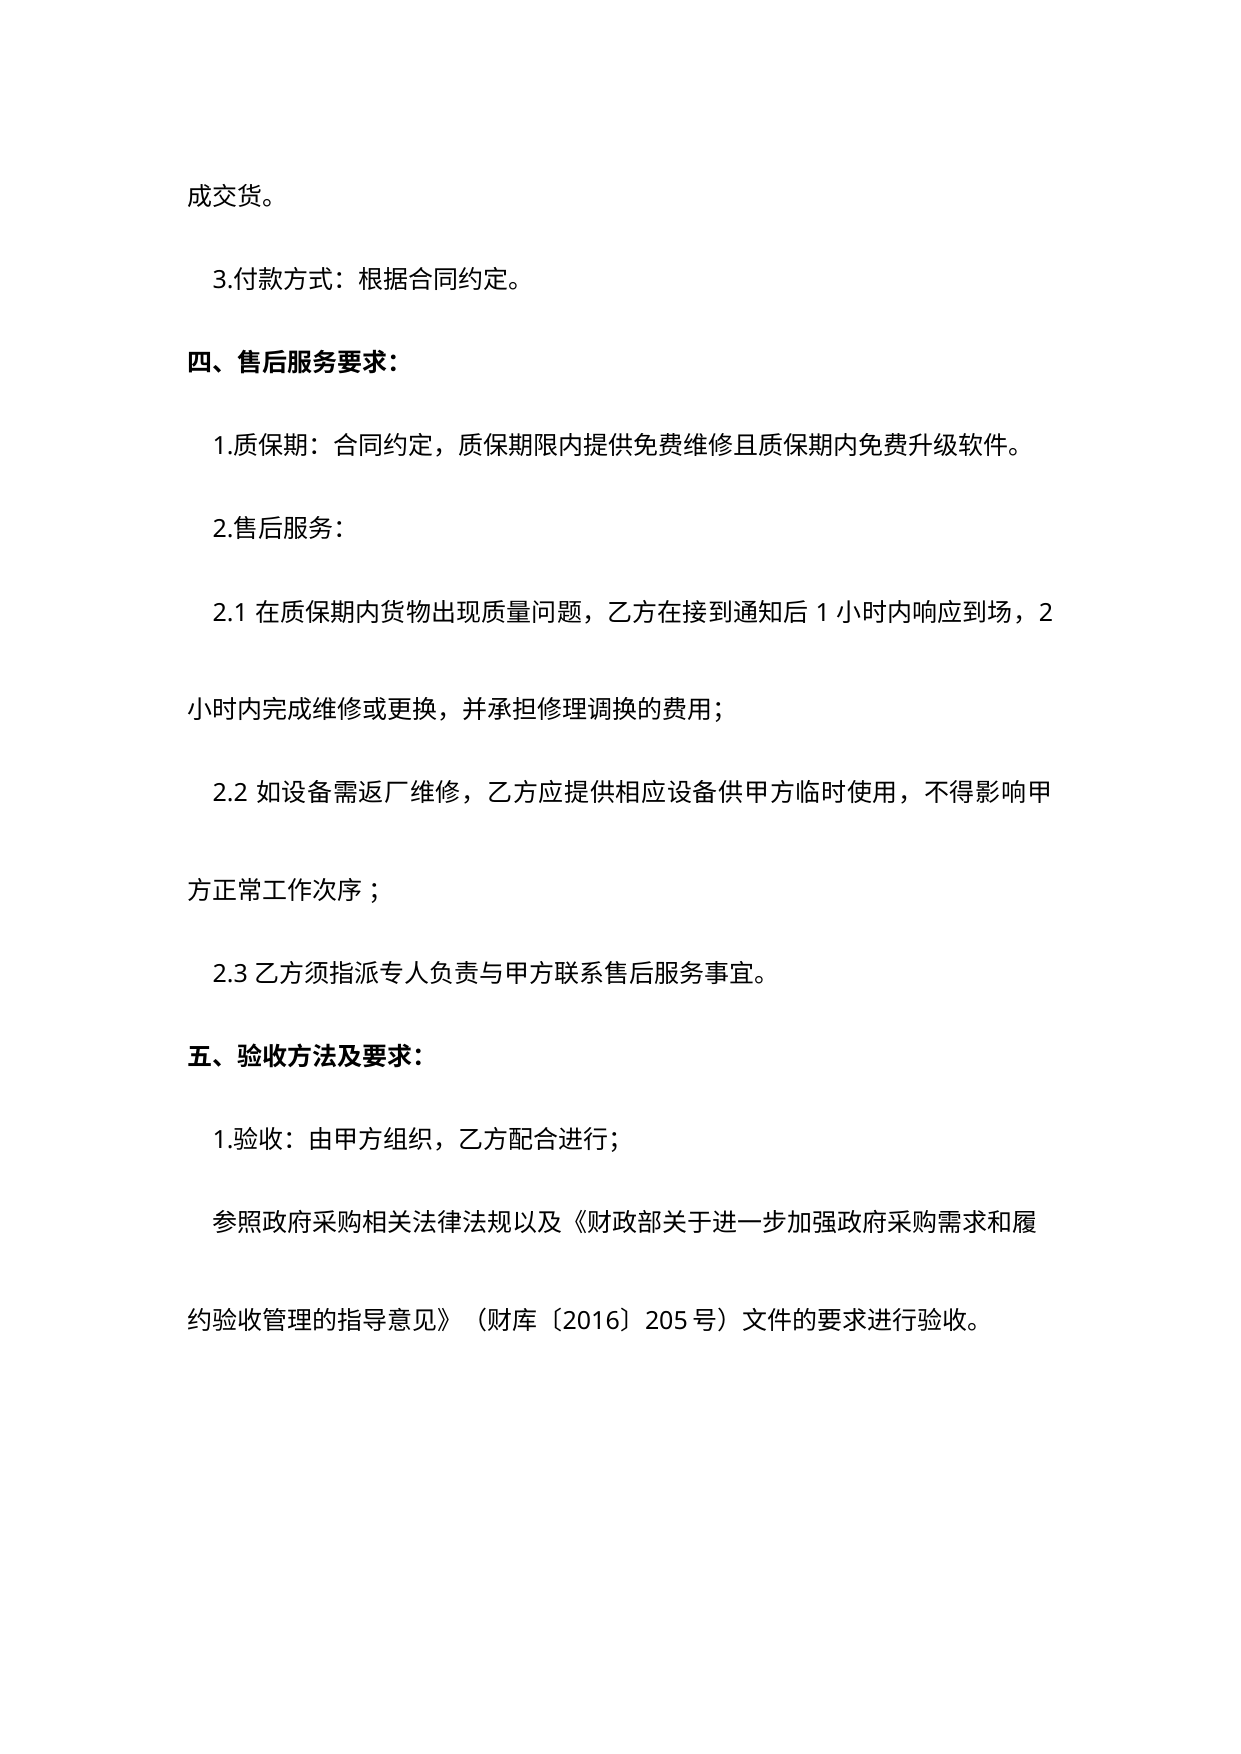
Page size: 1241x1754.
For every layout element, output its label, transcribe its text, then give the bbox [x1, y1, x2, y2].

text 2.3 乙方须指派专人负责与甲方联系售后服务事宜。 [187, 939, 1053, 1004]
text 参照政府采购相关法律法规以及《财政部关于进一步加强政府采购需求和履约验收管理的指导意见》（财库〔2016〕205号）文件的要求进行验收。 [187, 1188, 1053, 1351]
text 四、售后服务要求： [187, 328, 1053, 393]
text 1.验收：由甲方组织，乙方配合进行； [187, 1105, 1053, 1170]
text 2.售后服务： [187, 494, 1053, 559]
text 1.质保期：合同约定，质保期限内提供免费维修且质保期内免费升级软件。 [187, 411, 1053, 476]
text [187, 162, 1053, 227]
text 3.付款方式：根据合同约定。 [187, 245, 1053, 310]
text 2.1 在质保期内货物出现质量问题，乙方在接到通知后 1 小时内响应到场，2 小时内完成维修或更换，并承担修理调换的费用； [187, 578, 1053, 740]
text 2.2 如设备需返厂维修，乙方应提供相应设备供甲方临时使用，不得影响甲方正常工作次序 ； [187, 758, 1053, 921]
text 五、验收方法及要求： [187, 1022, 1053, 1087]
